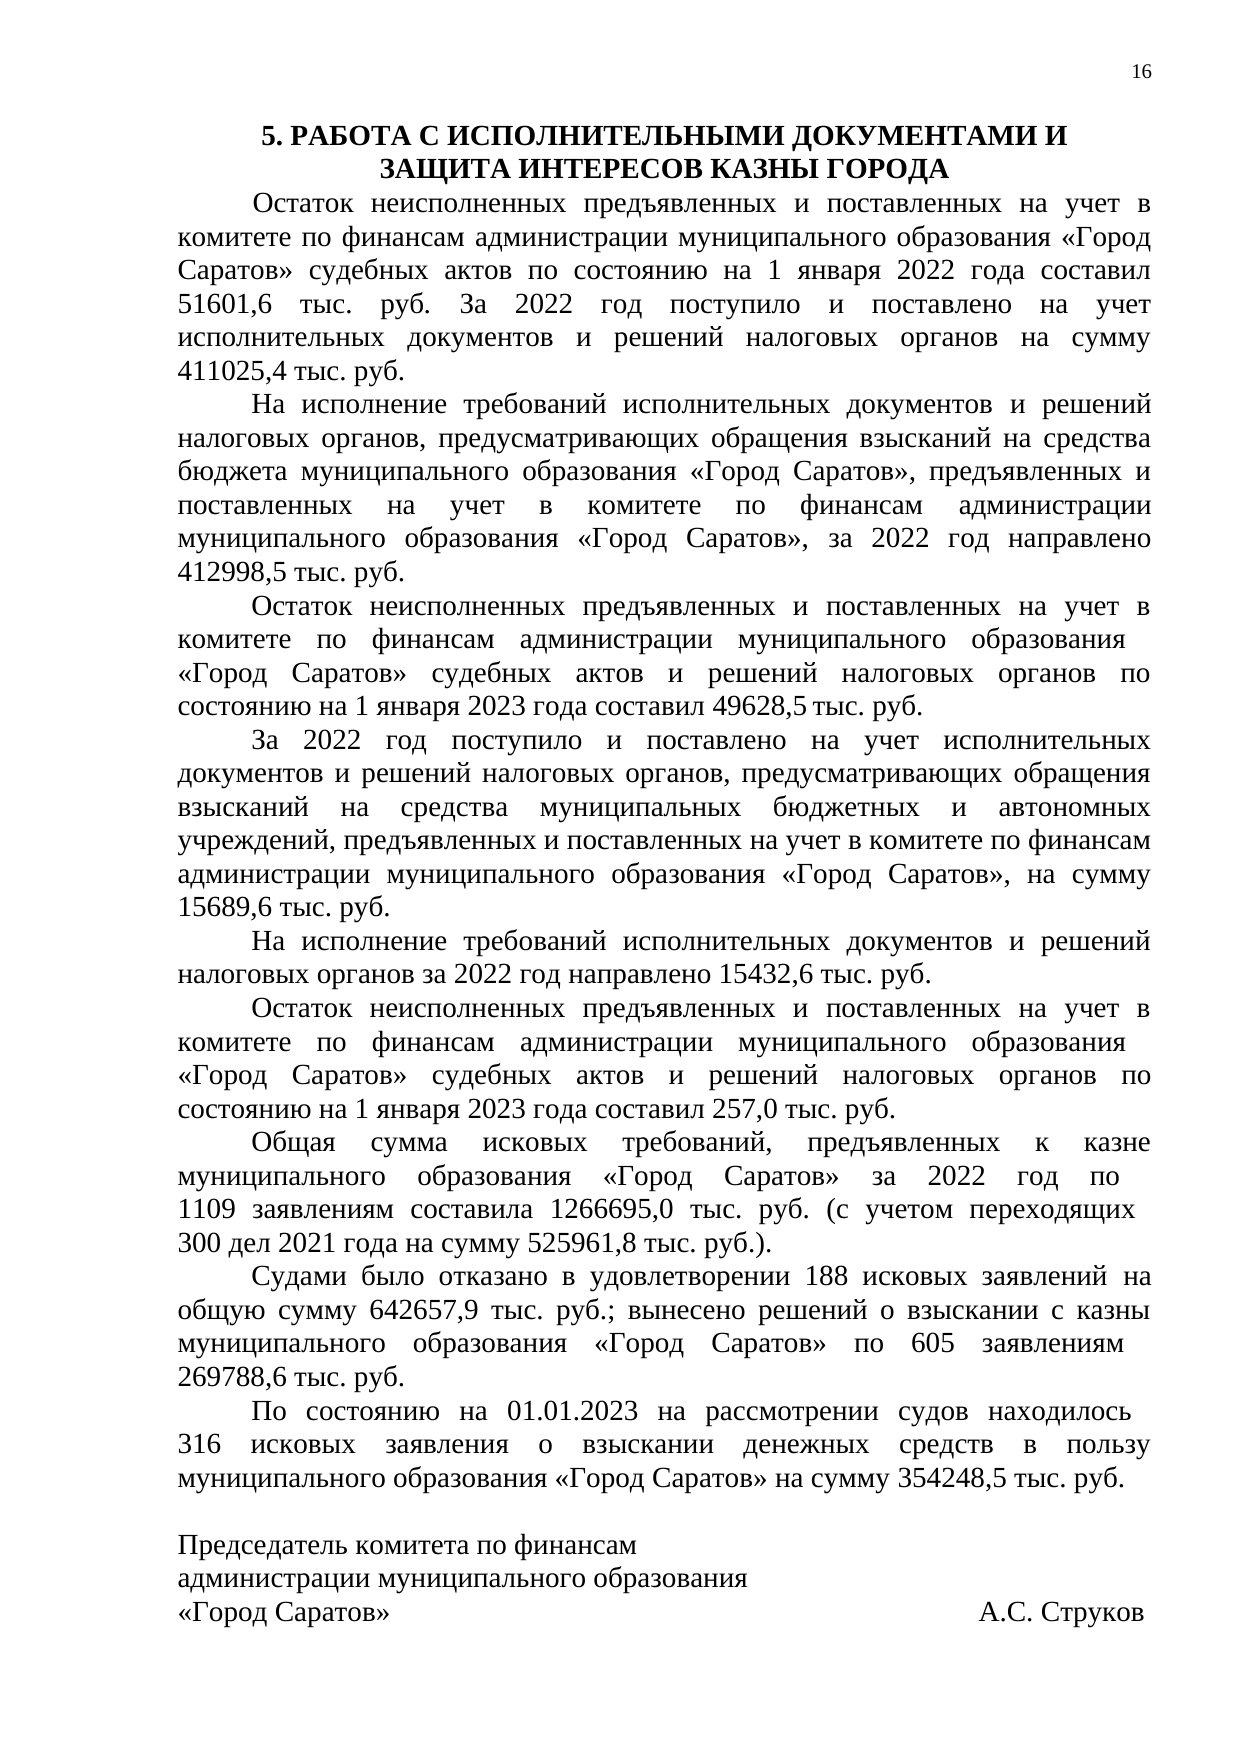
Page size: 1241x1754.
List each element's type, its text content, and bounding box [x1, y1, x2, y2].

subtitle 5. РАБОТА С ИСПОЛНИТЕЛЬНЫМИ ДОКУМЕНТАМИ И ЗАЩИТА ИНТЕРЕСОВ КАЗНЫ ГОРОДА [177, 118, 1152, 185]
subtitle Остаток неисполненных предъявленных и поставленных на учет в комитете по финансам администрации муниципального образования «Город Саратов» судебных актов и решений налоговых органов по состоянию на 1 января 2023 года составил 257,0 тыс. руб. [177, 990, 1152, 1124]
text Председатель комитета по финансам [177, 1527, 1152, 1560]
text По состоянию на 01.01.2023 на рассмотрении судов находилось 316 исковых заявления о взыскании денежных средств в пользу муниципального образования «Город Саратов» на сумму 354248,5 тыс. руб. [177, 1393, 1152, 1493]
text За 2022 год поступило и поставлено на учет исполнительных документов и решений налоговых органов, предусматривающих обращения взысканий на средства муниципальных бюджетных и автономных учреждений, предъявленных и поставленных на учет в комитете по финансам администрации муниципального образования «Город Саратов», на сумму 15689,6 тыс. руб. [177, 722, 1152, 923]
text администрации муниципального образования [177, 1560, 1152, 1594]
text «Город Саратов» А.С. Струков [177, 1594, 1152, 1627]
subtitle Остаток неисполненных предъявленных и поставленных на учет в комитете по финансам администрации муниципального образования «Город Саратов» судебных актов по состоянию на 1 января 2022 года составил 51601,6 тыс. руб. За 2022 год поступило и поставлено на учет исполнительных документов и решений налоговых органов на сумму 411025,4 тыс. руб. [177, 185, 1152, 386]
text На исполнение требований исполнительных документов и решений налоговых органов за 2022 год направлено 15432,6 тыс. руб. [177, 923, 1152, 990]
text Остаток неисполненных предъявленных и поставленных на учет в комитете по финансам администрации муниципального образования «Город Саратов» судебных актов и решений налоговых органов по состоянию на 1 января 2023 года составил 49628,5 тыс. руб. [177, 588, 1152, 722]
text Судами было отказано в удовлетворении 188 исковых заявлений на общую сумму 642657,9 тыс. руб.; вынесено решений о взыскании с казны муниципального образования «Город Саратов» по 605 заявлениям 269788,6 тыс. руб. [177, 1258, 1152, 1393]
text Общая сумма исковых требований, предъявленных к казне муниципального образования «Город Саратов» за 2022 год по 1109 заявлениям составила 1266695,0 тыс. руб. (с учетом переходящих 300 дел 2021 года на сумму 525961,8 тыс. руб.). [177, 1124, 1152, 1258]
text На исполнение требований исполнительных документов и решений налоговых органов, предусматривающих обращения взысканий на средства бюджета муниципального образования «Город Саратов», предъявленных и поставленных на учет в комитете по финансам администрации муниципального образования «Город Саратов», за 2022 год направлено 412998,5 тыс. руб. [177, 386, 1152, 588]
